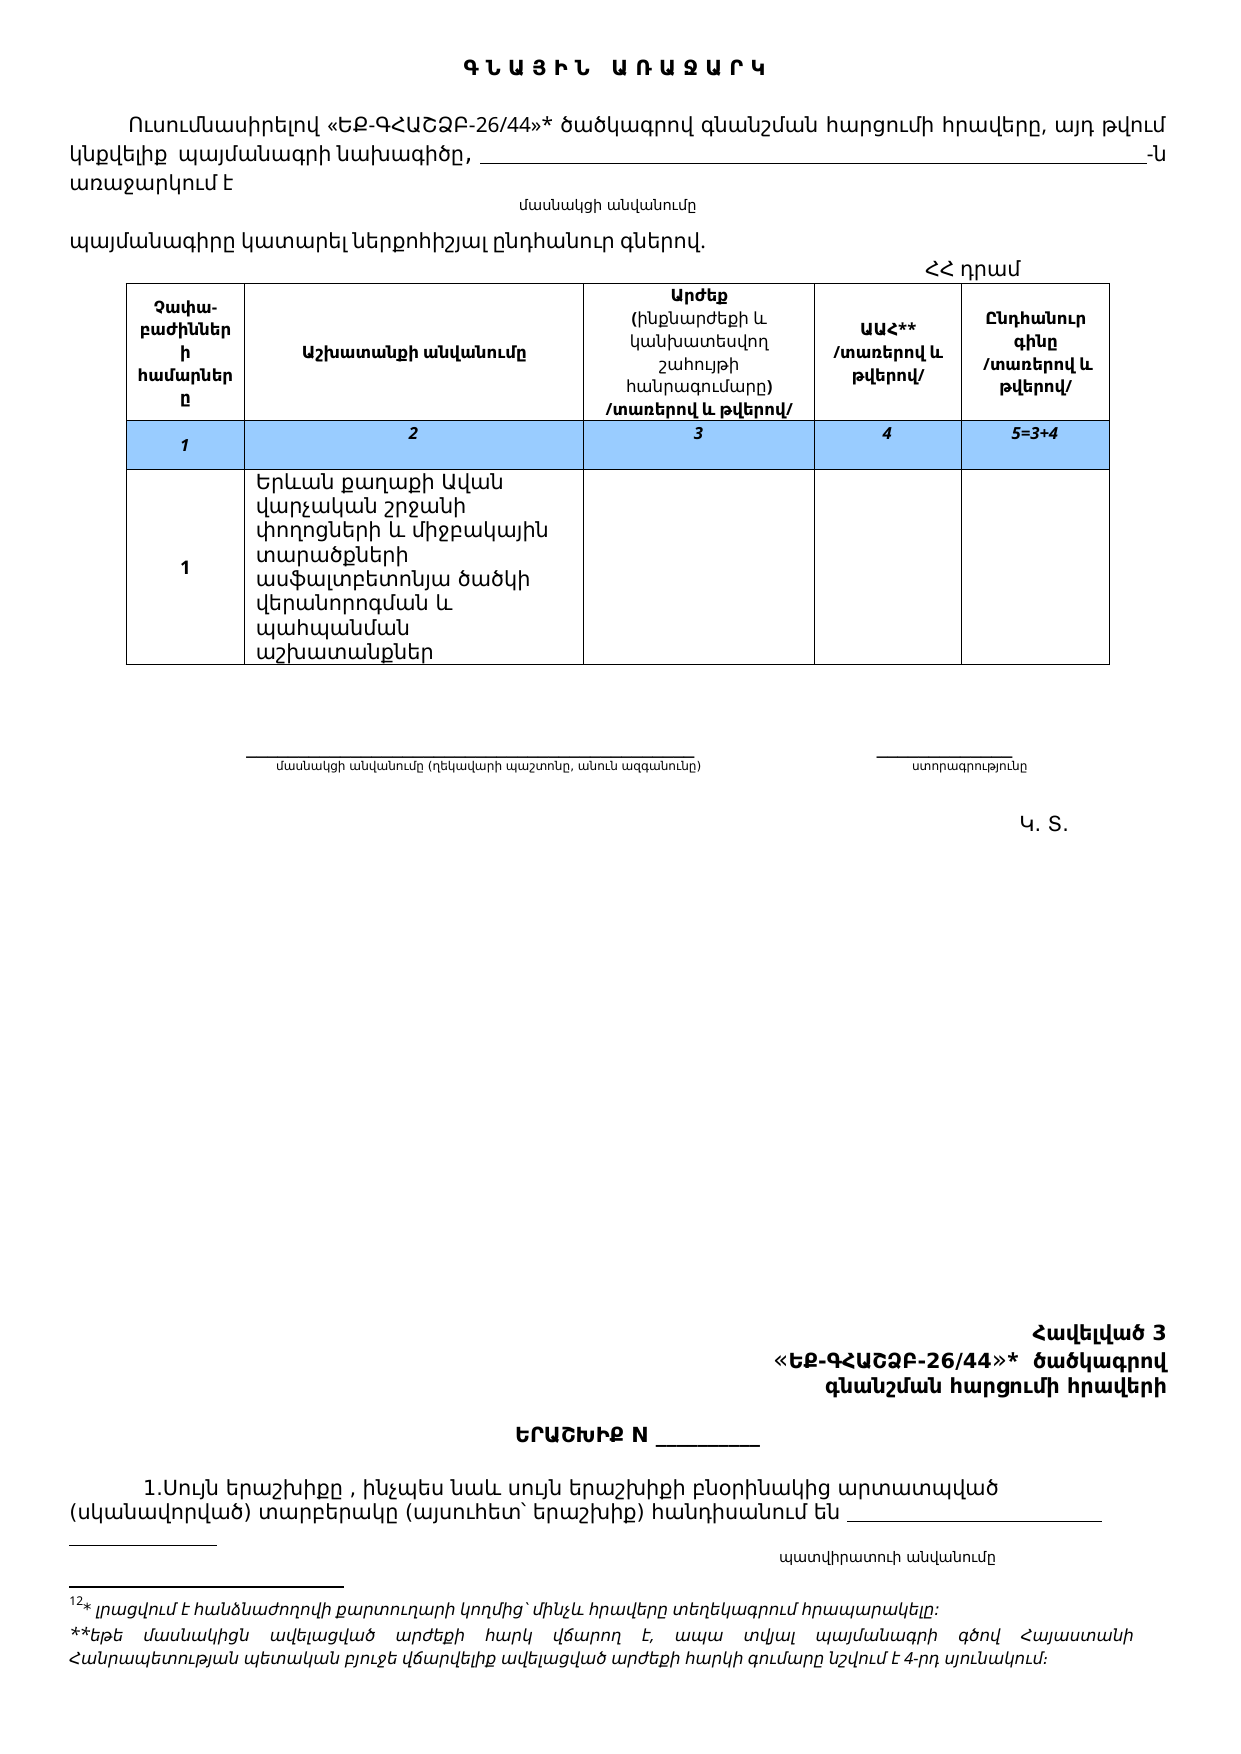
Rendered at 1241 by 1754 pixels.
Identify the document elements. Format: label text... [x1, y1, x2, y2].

text պայմանագիրը կատարել ներքոհիշյալ ընդհանուր գներով. [69, 226, 1167, 254]
table_cell 1 [127, 470, 244, 664]
text պատվիրատուի անվանումը [659, 1549, 1167, 1578]
table_cell 3 [584, 421, 814, 469]
text Ուսումնասիրելով «ԵՔ-ԳՀԱՇՁԲ-26/44»* ծածկագրով գնանշման հարցումի հրավերը, այդ թվում կնքվելիք պայմանագրի նախագիծը, -ն առաջարկում է [69, 110, 1167, 197]
table_header ԱԱՀ** /տառերով և թվերով/ [815, 284, 961, 420]
text ___________________________________________ _____________ [144, 734, 1167, 759]
table_header Ընդհանուր գինը /տառերով և թվերով/ [962, 284, 1109, 420]
text «ԵՔ-ԳՀԱՇՁԲ-26/44»* ծածկագրով [69, 1345, 1167, 1374]
text 1.Սույն երաշխիքը , ինչպես նաև սույն երաշխիքի բնօրինակից արտատպված (սկանավորված) տարբերակը (այսուհետ՝ երաշխիք) հանդիսանում են [69, 1476, 1167, 1549]
text Գ Ն Ա Յ Ի Ն Ա Ռ Ա Ջ Ա Ր Կ [62, 56, 1167, 81]
table_cell 2 [245, 421, 583, 469]
text Հավելված 3 [69, 1321, 1167, 1345]
table_cell [584, 470, 814, 664]
table_cell 5=3+4 [962, 421, 1109, 469]
text ԵՐԱՇԽԻՔ N __________ [69, 1423, 1167, 1447]
text մասնակցի անվանումը [69, 197, 1167, 226]
table_cell 1 [127, 421, 244, 469]
table_cell [962, 470, 1109, 664]
table_cell Երևան քաղաքի Ավան վարչական շրջանի փողոցների և միջբակային տարածքների ասֆալտբետոնյա ծածկի վերանորոգման և պահպանման աշխատանքներ [245, 470, 583, 664]
table_cell 4 [815, 421, 961, 469]
table_header Աշխատանքի անվանումը [245, 284, 583, 420]
text գնանշման հարցումի հրավերի [69, 1374, 1167, 1398]
text Կ. Տ. [69, 812, 1167, 836]
text ՀՀ դրամ [69, 254, 1167, 283]
table_cell [815, 470, 961, 664]
table_header Չափա- բաժինների համարները [127, 284, 244, 420]
table_header Արժեք (ինքնարժեքի և կանխատեսվող շահույթի հանրագումարը) /տառերով և թվերով/ [584, 284, 814, 420]
text մասնակցի անվանումը (ղեկավարի պաշտոնը, անուն ազգանունը) ստորագրությունը [69, 759, 1167, 783]
